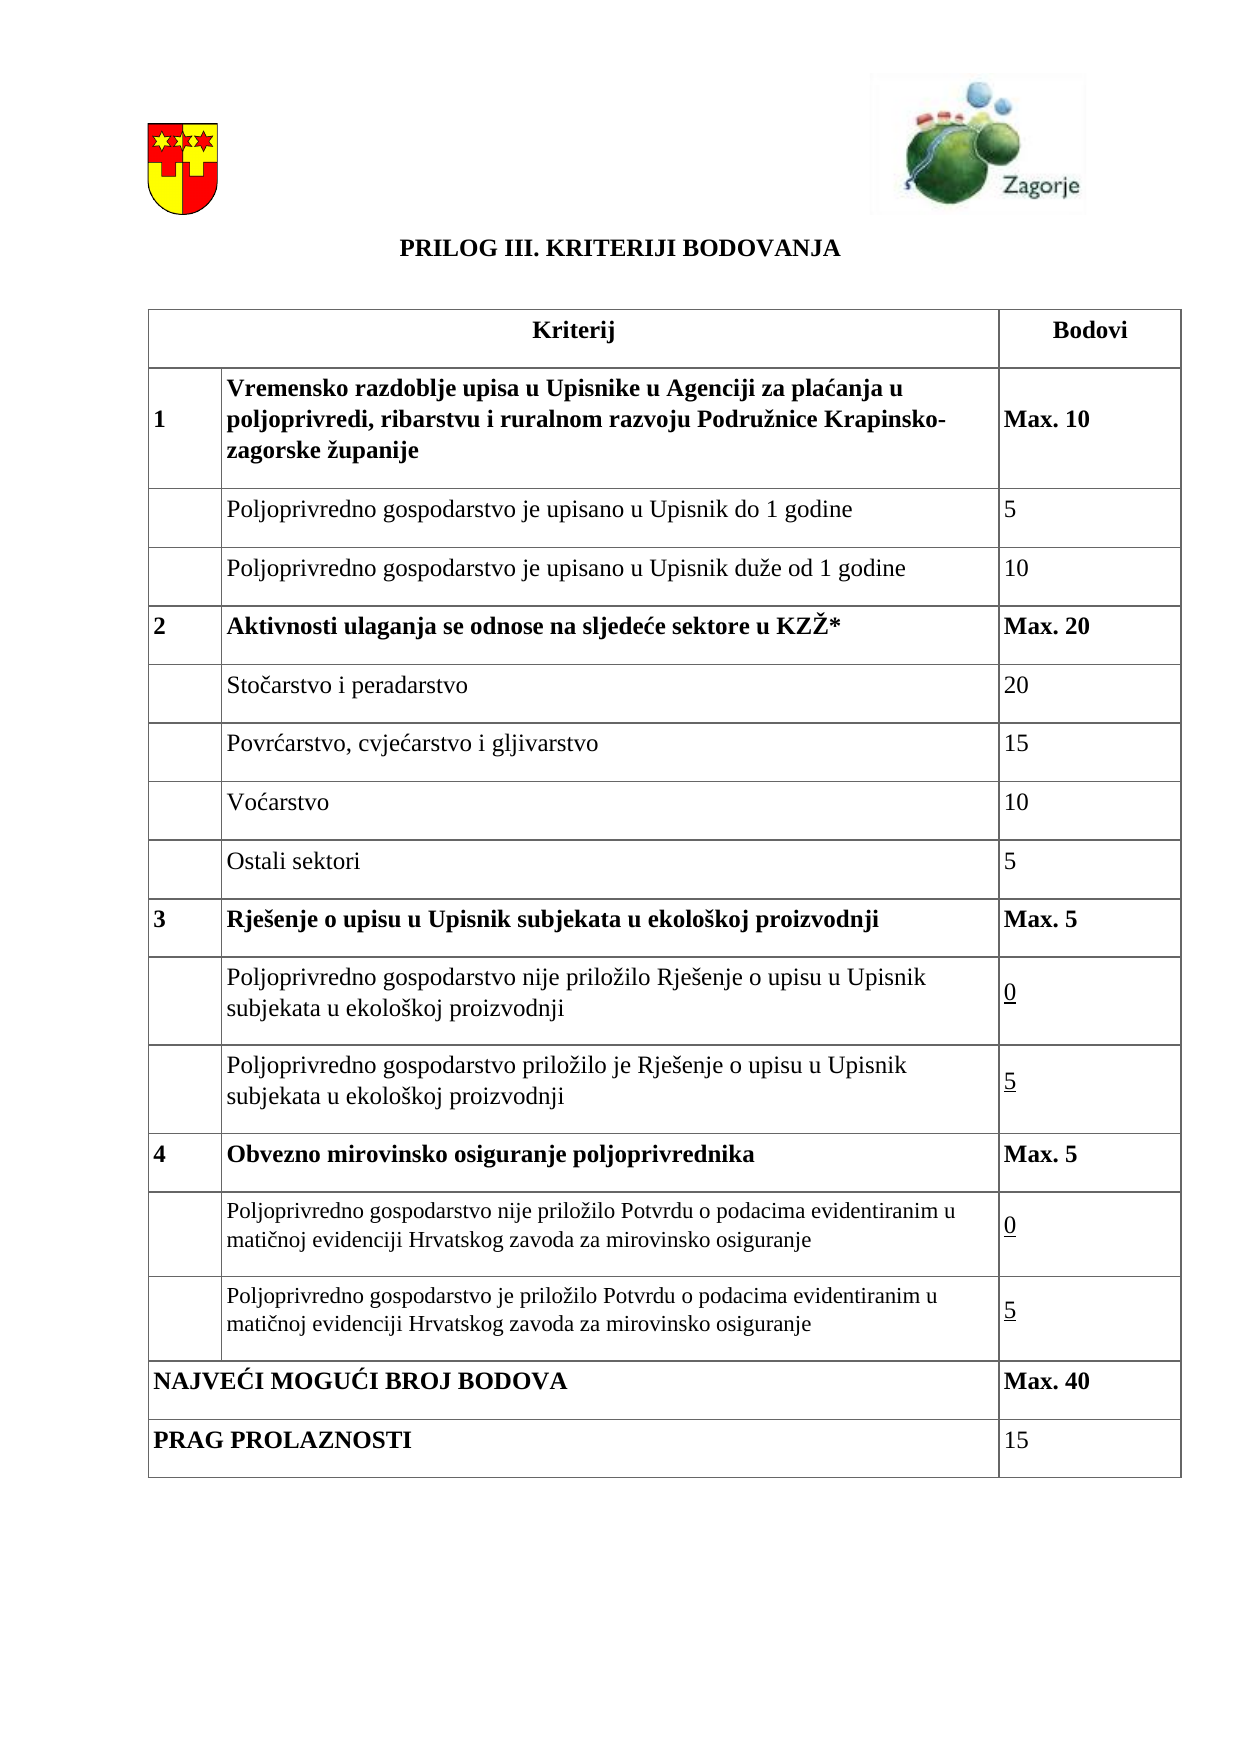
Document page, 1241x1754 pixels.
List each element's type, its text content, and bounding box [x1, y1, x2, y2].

table_cell 4 [149, 1134, 221, 1191]
table_cell 2 [149, 607, 221, 663]
table_cell Max. 10 [1000, 369, 1180, 488]
table_cell 5 [1000, 1277, 1180, 1360]
table_cell [149, 958, 221, 1044]
table_cell 20 [1000, 665, 1180, 722]
table_cell NAJVEĆI MOGUĆI BROJ BODOVA [149, 1362, 998, 1418]
table_cell 5 [1000, 1046, 1180, 1133]
table_cell 5 [1000, 489, 1180, 546]
table_cell [149, 782, 221, 839]
table_cell Rješenje o upisu u Upisnik subjekata u ekološkoj proizvodnji [222, 900, 998, 956]
table_cell Max. 5 [1000, 900, 1180, 956]
table_header Kriterij [149, 310, 998, 367]
table_cell [149, 665, 221, 722]
table_cell 0 [1000, 958, 1180, 1044]
table_header Bodovi [1000, 310, 1180, 367]
table_cell 10 [1000, 782, 1180, 839]
table_cell [149, 841, 221, 898]
table_cell 3 [149, 900, 221, 956]
table_cell [149, 548, 221, 605]
table_cell 0 [1000, 1193, 1180, 1276]
table_cell [149, 1193, 221, 1276]
picture [147, 123, 218, 215]
table_cell Obvezno mirovinsko osiguranje poljoprivrednika [222, 1134, 998, 1191]
table_cell 15 [1000, 724, 1180, 781]
table_cell [149, 724, 221, 781]
table_cell [149, 489, 221, 546]
table_cell Poljoprivredno gospodarstvo je priložilo Potvrdu o podacima evidentiranim u matičnoj evidenciji Hrvatskog zavoda za mirovinsko osiguranje [222, 1277, 998, 1360]
table_cell Poljoprivredno gospodarstvo nije priložilo Potvrdu o podacima evidentiranim u matičnoj evidenciji Hrvatskog zavoda za mirovinsko osiguranje [222, 1193, 998, 1276]
table_cell Ostali sektori [222, 841, 998, 898]
table_cell [149, 1046, 221, 1133]
table_cell [149, 1277, 221, 1360]
table_cell Poljoprivredno gospodarstvo je upisano u Upisnik duže od 1 godine [222, 548, 998, 605]
table_cell Poljoprivredno gospodarstvo nije priložilo Rješenje o upisu u Upisnik subjekata u ekološkoj proizvodnji [222, 958, 998, 1044]
table_cell PRAG PROLAZNOSTI [149, 1420, 998, 1477]
table_cell Max. 5 [1000, 1134, 1180, 1191]
table_cell Povrćarstvo, cvjećarstvo i gljivarstvo [222, 724, 998, 781]
table_cell Vremensko razdoblje upisa u Upisnike u Agenciji za plaćanja u poljoprivredi, ribarstvu i ruralnom razvoju Podružnice Krapinsko-zagorske županije [222, 369, 998, 488]
table_cell Max. 40 [1000, 1362, 1180, 1418]
picture [869, 73, 1087, 215]
table_cell Stočarstvo i peradarstvo [222, 665, 998, 722]
table_cell 15 [1000, 1420, 1180, 1477]
table_cell Poljoprivredno gospodarstvo je upisano u Upisnik do 1 godine [222, 489, 998, 546]
table_cell Poljoprivredno gospodarstvo priložilo je Rješenje o upisu u Upisnik subjekata u ekološkoj proizvodnji [222, 1046, 998, 1133]
table_cell Aktivnosti ulaganja se odnose na sljedeće sektore u KZŽ* [222, 607, 998, 663]
table_cell 5 [1000, 841, 1180, 898]
table_cell 10 [1000, 548, 1180, 605]
table_cell Voćarstvo [222, 782, 998, 839]
table_cell 1 [149, 369, 221, 488]
table_cell Max. 20 [1000, 607, 1180, 663]
